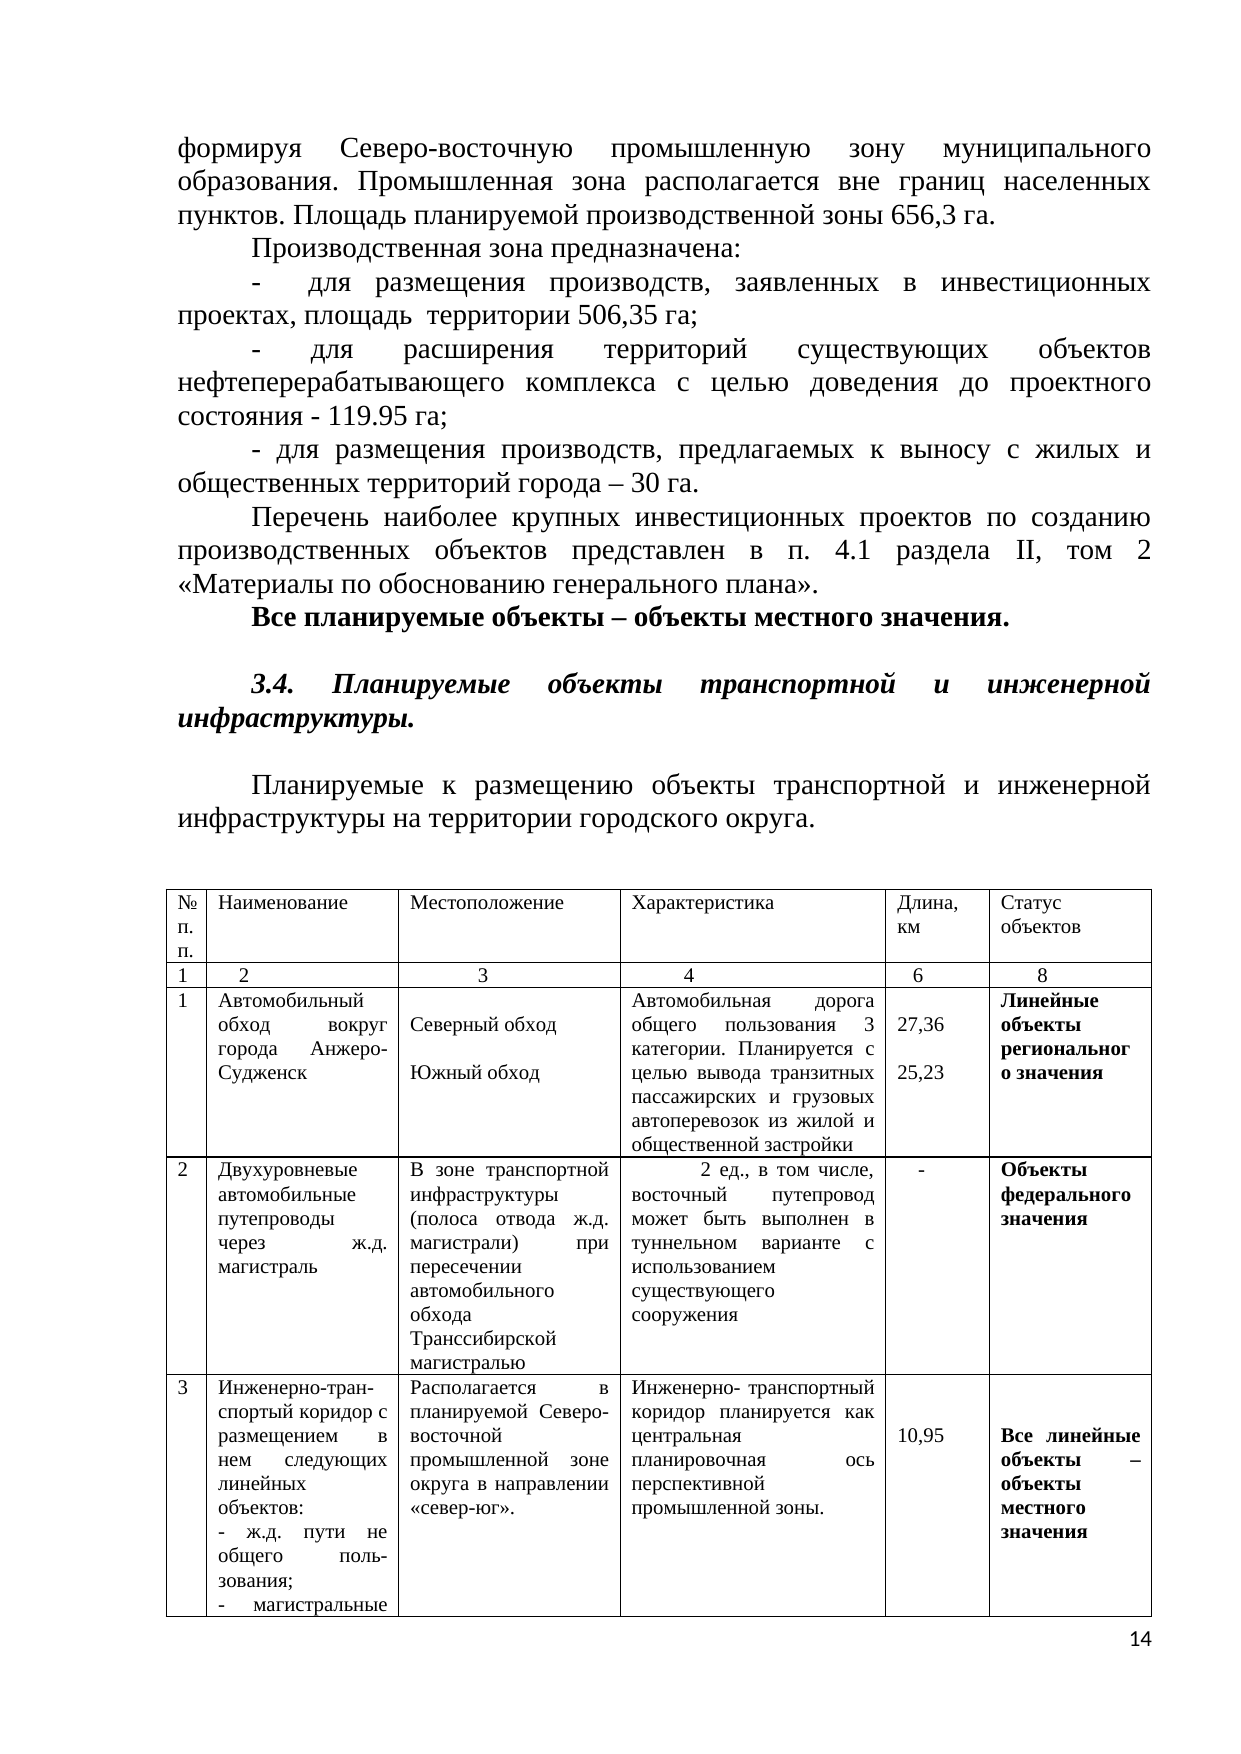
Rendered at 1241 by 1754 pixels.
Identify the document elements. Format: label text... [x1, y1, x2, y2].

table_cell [207, 1375, 398, 1616]
text - для размещения производств, предлагаемых к выносу с жилых и общественных территорий города – 30 га. [177, 432, 1152, 499]
table_header Статус объектов [990, 890, 1151, 962]
table_cell 1 [167, 988, 206, 1156]
table_header Местоположение [399, 890, 620, 962]
table_cell Двухуровневые автомобильные путепроводы через ж.д. магистраль [207, 1158, 398, 1374]
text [177, 130, 1152, 230]
table_header Длина, км [886, 890, 989, 962]
table_cell Объекты федерального значения [990, 1158, 1151, 1374]
table_cell Автомобильная дорога общего пользования 3 категории. Планируется с целью вывода транзитных пассажирских и грузовых автоперевозок из жилой и общественной застройки [621, 988, 885, 1156]
table_cell 27,36 25,23 [886, 988, 989, 1156]
table_cell Линейные объекты регионального значения [990, 988, 1151, 1156]
table_cell 3 [167, 1375, 206, 1616]
table_cell 8 [990, 963, 1151, 987]
text - для размещения производств, заявленных в инвестиционных проектах, площадь территории 506,35 га; [177, 264, 1152, 331]
table_header Наименование [207, 890, 398, 962]
table_cell 2 [207, 963, 398, 987]
text Планируемые к размещению объекты транспортной и инженерной инфраструктуры на территории городского округа. [177, 767, 1152, 834]
table_cell В зоне транспортной инфраструктуры (полоса отвода ж.д. магистрали) при пересечении автомобильного обхода Транссибирской магистралью [399, 1158, 620, 1374]
text Производственная зона предназначена: [177, 230, 1152, 264]
table_cell 6 [886, 963, 989, 987]
table_cell 2 ед., в том числе, восточный путепровод может быть выполнен в туннельном варианте с использованием существующего сооружения [621, 1158, 885, 1374]
table_cell 10,95 [886, 1375, 989, 1616]
table_cell Северный обход Южный обход [399, 988, 620, 1156]
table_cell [990, 1375, 1151, 1616]
table_header № п.п. [167, 890, 206, 962]
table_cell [399, 1375, 620, 1616]
table_cell 4 [621, 963, 885, 987]
text Все планируемые объекты – объекты местного значения. [177, 599, 1152, 633]
text 3.4. Планируемые объекты транспортной и инженерной инфраструктуры. [177, 666, 1152, 733]
text Перечень наиболее крупных инвестиционных проектов по созданию производственных объектов представлен в п. 4.1 раздела II, том 2 «Материалы по обоснованию генерального плана». [177, 499, 1152, 599]
table_cell 1 [167, 963, 206, 987]
table_cell - [886, 1158, 989, 1374]
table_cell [621, 1375, 885, 1616]
table_cell 2 [167, 1158, 206, 1374]
text - для расширения территорий существующих объектов нефтеперерабатывающего комплекса с целью доведения до проектного состояния - 119.95 га; [177, 331, 1152, 432]
table_header Характеристика [621, 890, 885, 962]
table_cell Автомобильный обход вокруг города Анжеро-Судженск [207, 988, 398, 1156]
table_cell 3 [399, 963, 620, 987]
